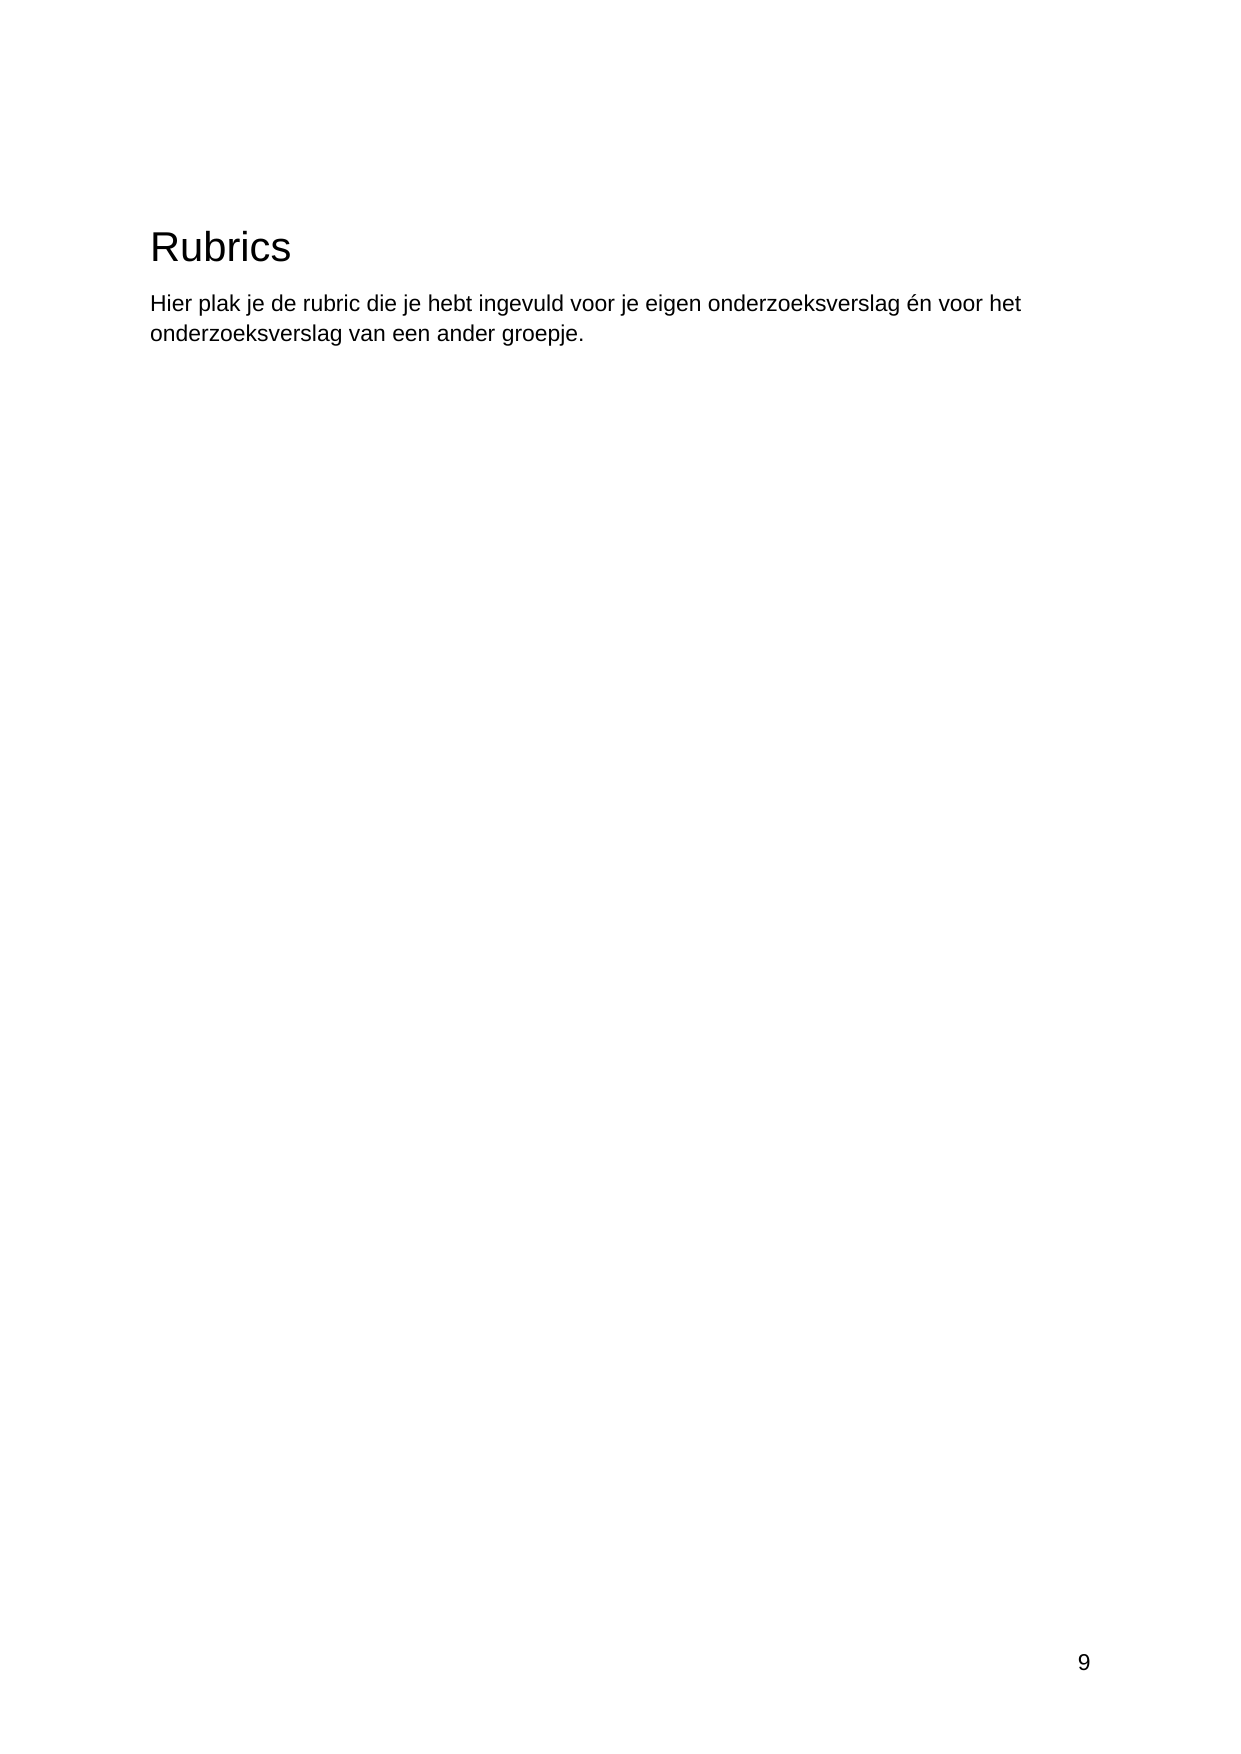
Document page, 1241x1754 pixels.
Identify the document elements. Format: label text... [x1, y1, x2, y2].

subtitle Rubrics [150, 222, 1090, 270]
text Hier plak je de rubric die je hebt ingevuld voor je eigen onderzoeksverslag én voor het onderzoeksverslag van een ander groepje. [150, 289, 1090, 346]
